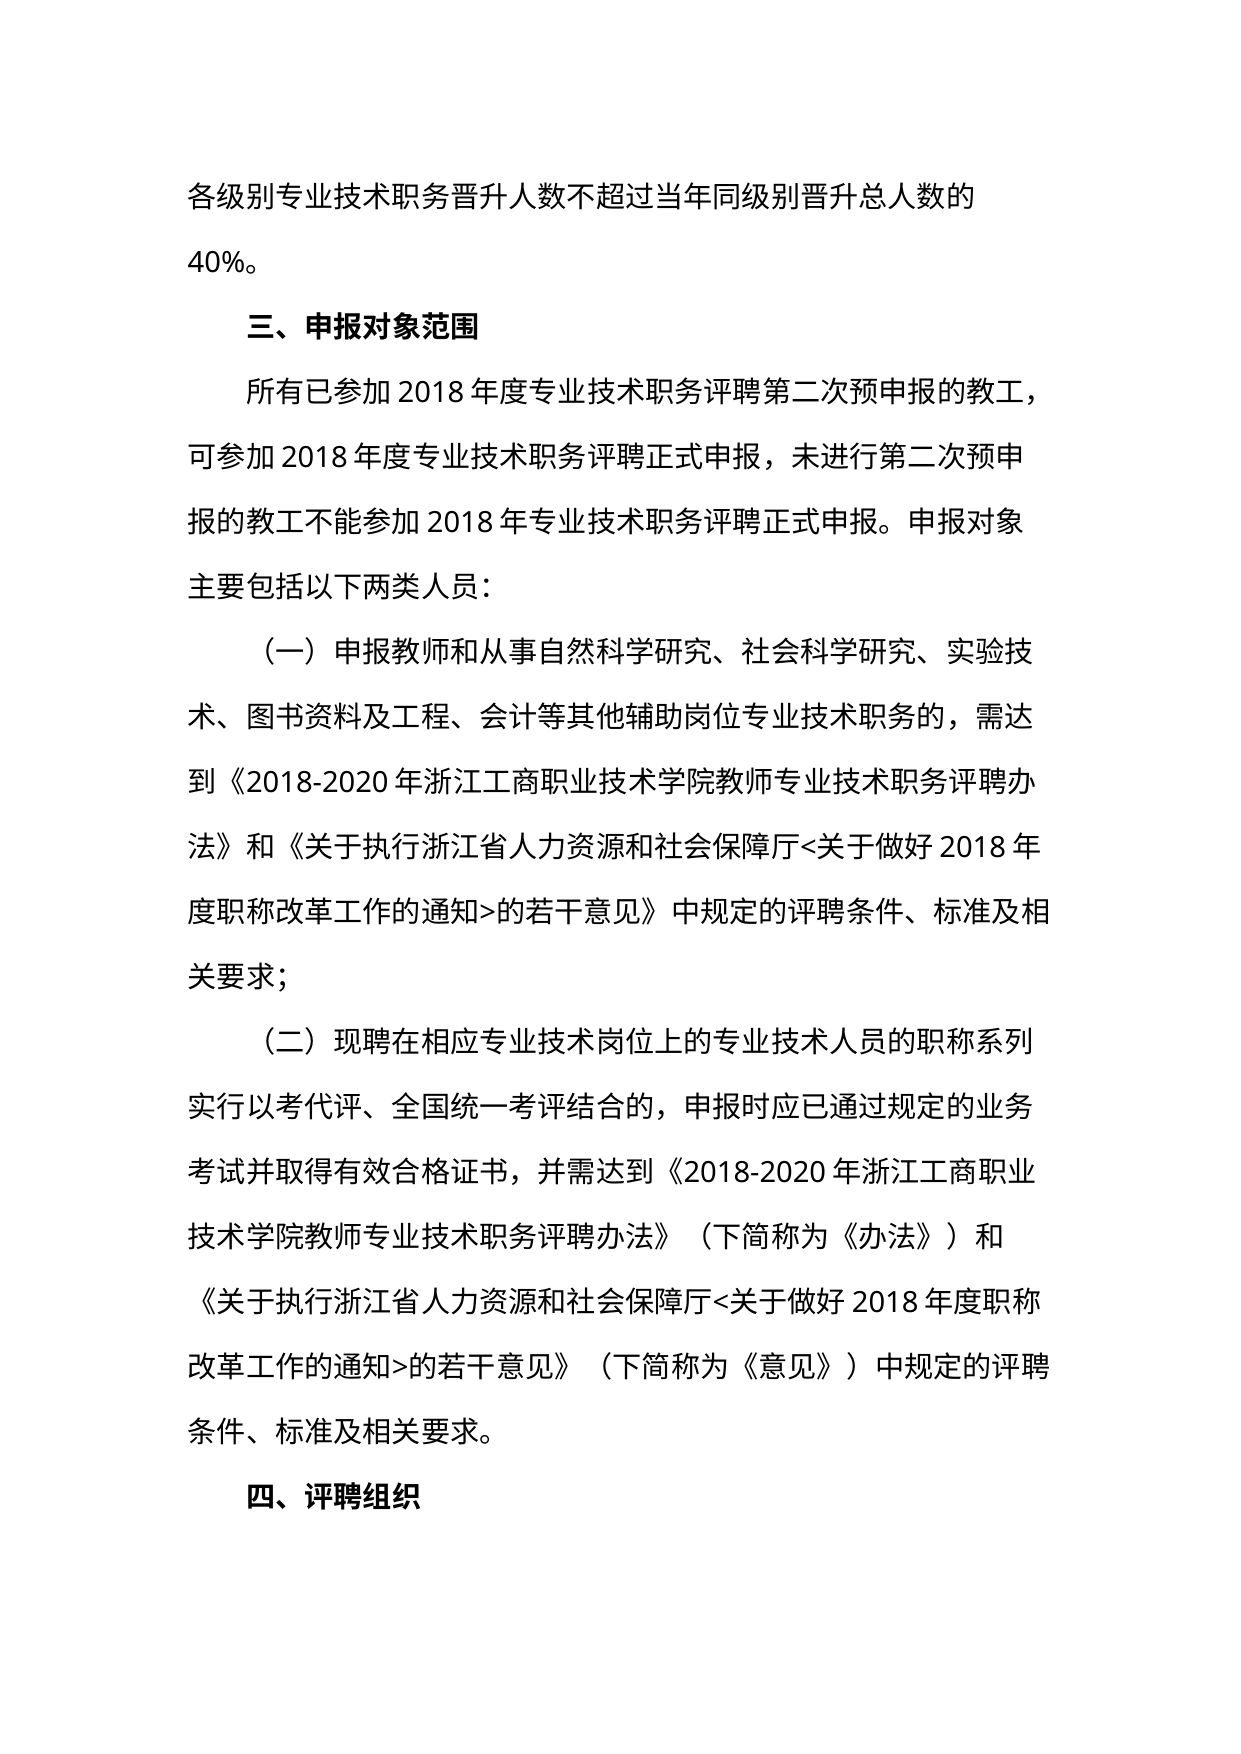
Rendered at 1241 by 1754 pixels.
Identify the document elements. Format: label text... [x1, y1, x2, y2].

text 所有已参加2018年度专业技术职务评聘第二次预申报的教工，可参加2018年度专业技术职务评聘正式申报，未进行第二次预申报的教工不能参加2018年专业技术职务评聘正式申报。申报对象主要包括以下两类人员： [187, 357, 1053, 617]
text （一）申报教师和从事自然科学研究、社会科学研究、实验技术、图书资料及工程、会计等其他辅助岗位专业技术职务的，需达到《2018-2020年浙江工商职业技术学院教师专业技术职务评聘办法》和《关于执行浙江省人力资源和社会保障厅<关于做好2018年度职称改革工作的通知>的若干意见》中规定的评聘条件、标准及相关要求； [187, 617, 1053, 1007]
text 四、评聘组织 [187, 1462, 1053, 1527]
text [187, 162, 1053, 292]
text 三、申报对象范围 [187, 292, 1053, 357]
text （二）现聘在相应专业技术岗位上的专业技术人员的职称系列实行以考代评、全国统一考评结合的，申报时应已通过规定的业务考试并取得有效合格证书，并需达到《2018-2020年浙江工商职业技术学院教师专业技术职务评聘办法》（下简称为《办法》）和《关于执行浙江省人力资源和社会保障厅<关于做好2018年度职称改革工作的通知>的若干意见》（下简称为《意见》）中规定的评聘条件、标准及相关要求。 [187, 1007, 1053, 1462]
